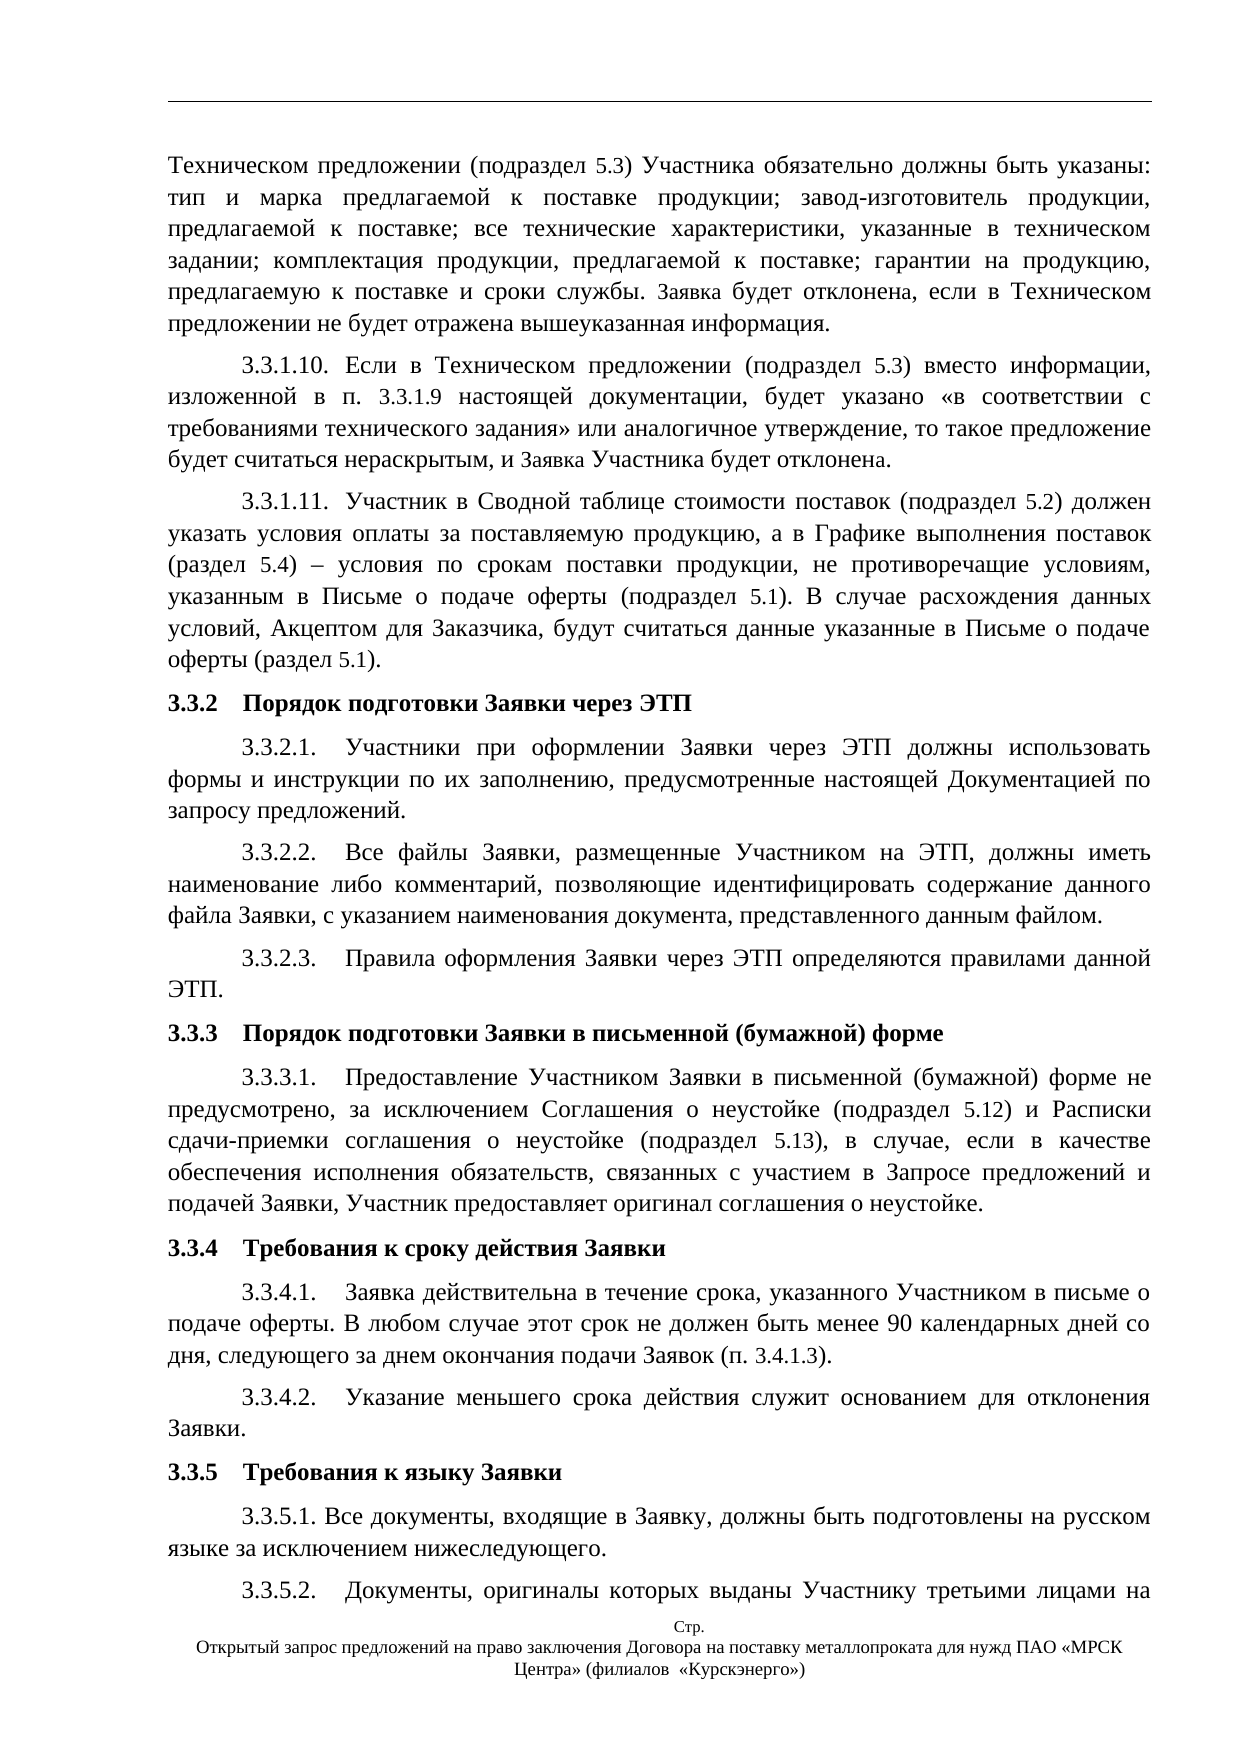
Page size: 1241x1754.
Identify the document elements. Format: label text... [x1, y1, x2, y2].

list Участник в Сводной таблице стоимости поставок (подраздел 5.2) должен указать условия оплаты за поставляемую продукцию, а в Графике выполнения поставок (раздел 5.4) – условия по срокам поставки продукции, не противоречащие условиям, указанным в Письме о подаче оферты (подраздел 5.1). В случае расхождения данных условий, Акцептом для Заказчика, будут считаться данные указанные в Письме о подаче оферты (раздел 5.1). [168, 486, 1152, 673]
subtitle Требования к сроку действия Заявки [168, 1233, 1152, 1261]
list Участники при оформлении Заявки через ЭТП должны использовать формы и инструкции по их заполнению, предусмотренные настоящей Документацией по запросу предложений. [168, 732, 1152, 824]
list Правила оформления Заявки через ЭТП определяются правилами данной ЭТП. [168, 943, 1152, 1003]
text 3.3.5.1. Все документы, входящие в Заявку, должны быть подготовлены на русском языке за исключением нижеследующего. [168, 1501, 1152, 1562]
list Все файлы Заявки, размещенные Участником на ЭТП, должны иметь наименование либо комментарий, позволяющие идентифицировать содержание данного файла Заявки, с указанием наименования документа, представленного данным файлом. [168, 837, 1152, 929]
list Указание меньшего срока действия служит основанием для отклонения Заявки. [168, 1382, 1151, 1442]
list Предоставление Участником Заявки в письменной (бумажной) форме не предусмотрено, за исключением Соглашения о неустойке (подраздел 5.12) и Расписки сдачи-приемки соглашения о неустойке (подраздел 5.13), в случае, если в качестве обеспечения исполнения обязательств, связанных с участием в Запросе предложений и подачей Заявки, Участник предоставляет оригинал соглашения о неустойке. [168, 1062, 1152, 1217]
subtitle Порядок подготовки Заявки в письменной (бумажной) форме [168, 1018, 1152, 1047]
subtitle Требования к языку Заявки [168, 1457, 1152, 1486]
subtitle Порядок подготовки Заявки через ЭТП [168, 688, 1152, 717]
list Заявка действительна в течение срока, указанного Участником в письме о подаче оферты. В любом случае этот срок не должен быть менее 90 календарных дней со дня, следующего за днем окончания подачи Заявок (п. 3.4.1.3). [168, 1277, 1151, 1368]
list Если в Техническом предложении (подраздел 5.3) вместо информации, изложенной в п. 3.3.1.9 настоящей документации, будет указано «в соответствии с требованиями технического задания» или аналогичное утверждение, то такое предложение будет считаться нераскрытым, и Заявка Участника будет отклонена. [168, 350, 1152, 473]
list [168, 150, 1152, 337]
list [168, 1575, 1152, 1604]
